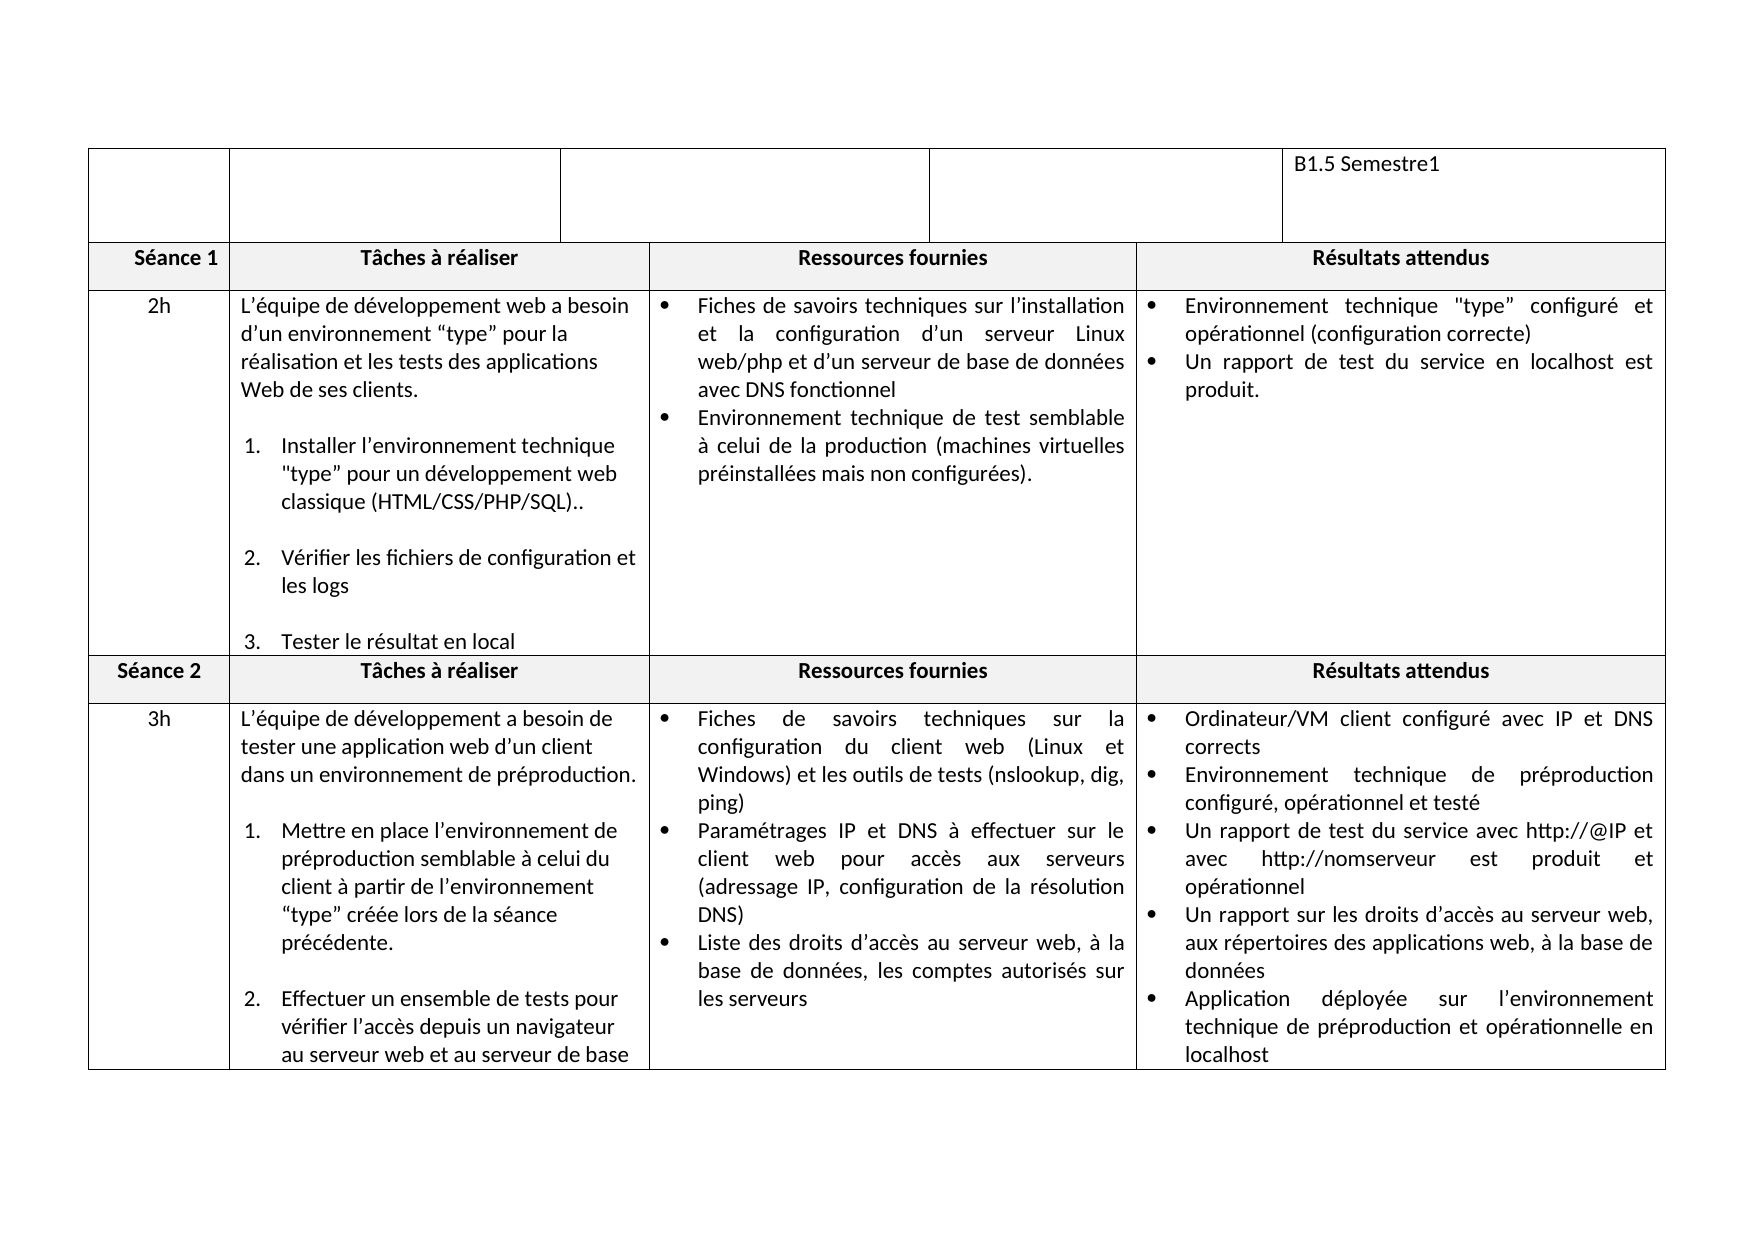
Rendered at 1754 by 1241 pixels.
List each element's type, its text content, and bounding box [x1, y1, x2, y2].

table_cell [230, 149, 560, 242]
table_cell 3h [89, 704, 229, 1068]
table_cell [650, 704, 1136, 1068]
table_cell Tâches à réaliser [230, 243, 649, 290]
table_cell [230, 704, 649, 1068]
table_cell Séance 2 [89, 656, 229, 703]
table_cell L’équipe de développement web a besoin d’un environnement “type” pour la réalisation et les tests des applications Web de ses clients. Installer l’environnement technique "type” pour un développement web classique (HTML/CSS/PHP/SQL).. Vérifier les fichiers de configuration et les logs Tester le résultat en local [230, 291, 649, 655]
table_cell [1283, 149, 1665, 242]
table_cell Tâches à réaliser [230, 656, 649, 703]
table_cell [930, 149, 1282, 242]
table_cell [561, 149, 929, 242]
table_cell Séance 1 [89, 243, 229, 290]
table_cell Fiches de savoirs techniques sur l’installation et la configuration d’un serveur Linux web/php et d’un serveur de base de données avec DNS fonctionnel Environnement technique de test semblable à celui de la production (machines virtuelles préinstallées mais non configurées). [650, 291, 1136, 655]
table_cell Résultats attendus [1137, 243, 1665, 290]
table_cell Environnement technique "type” configuré et opérationnel (configuration correcte) Un rapport de test du service en localhost est produit. [1137, 291, 1665, 655]
table_cell Ressources fournies [650, 656, 1136, 703]
table_cell 2h [89, 291, 229, 655]
table_cell Résultats attendus [1137, 656, 1665, 703]
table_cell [1137, 704, 1665, 1068]
table_cell Ressources fournies [650, 243, 1136, 290]
